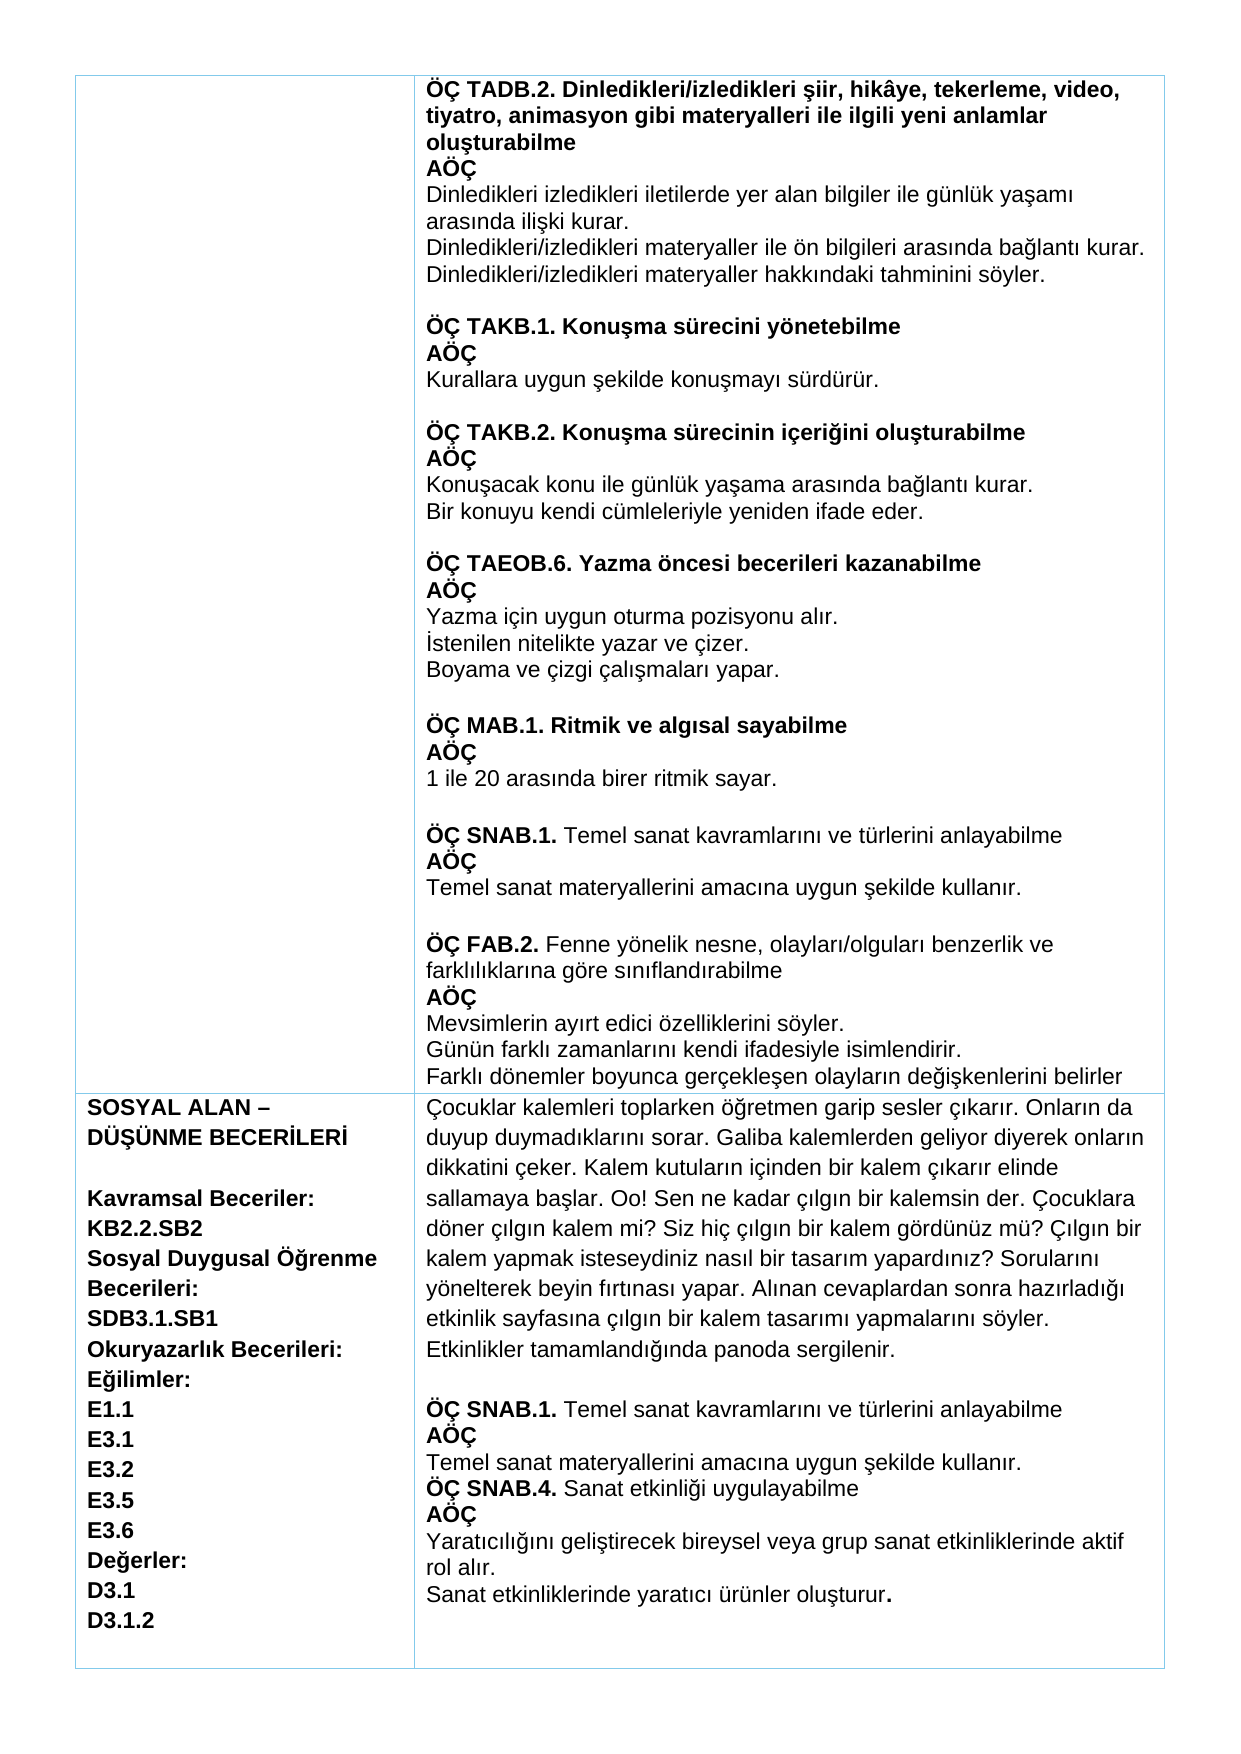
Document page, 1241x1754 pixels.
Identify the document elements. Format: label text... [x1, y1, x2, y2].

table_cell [76, 76, 414, 1093]
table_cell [415, 76, 1164, 1093]
table_cell Çocuklar kalemleri toplarken öğretmen garip sesler çıkarır. Onların da duyup duymadıklarını sorar. Galiba kalemlerden geliyor diyerek onların dikkatini çeker. Kalem kutuların içinden bir kalem çıkarır elinde sallamaya başlar. Oo! Sen ne kadar çılgın bir kalemsin der. Çocuklara döner çılgın kalem mi? Siz hiç çılgın bir kalem gördünüz mü? Çılgın bir kalem yapmak isteseydiniz nasıl bir tasarım yapardınız? Sorularını yönelterek beyin fırtınası yapar. Alınan cevaplardan sonra hazırladığı etkinlik sayfasına çılgın bir kalem tasarımı yapmalarını söyler. Etkinlikler tamamlandığında panoda sergilenir. ÖÇ SNAB.1. Temel sanat kavramlarını ve türlerini anlayabilme AÖÇ Temel sanat materyallerini amacına uygun şekilde kullanır. ÖÇ SNAB.4. Sanat etkinliği uygulayabilme AÖÇ Yaratıcılığını geliştirecek bireysel veya grup sanat etkinliklerinde aktif rol alır. Sanat etkinliklerinde yaratıcı ürünler oluşturur. [415, 1094, 1164, 1668]
table_cell SOSYAL ALAN – DÜŞÜNME BECERİLERİ Kavramsal Beceriler: KB2.2.SB2 Sosyal Duygusal Öğrenme Becerileri: SDB3.1.SB1 Okuryazarlık Becerileri: Eğilimler: E1.1 E3.1 E3.2 E3.5 E3.6 Değerler: D3.1 D3.1.2 [76, 1094, 414, 1668]
